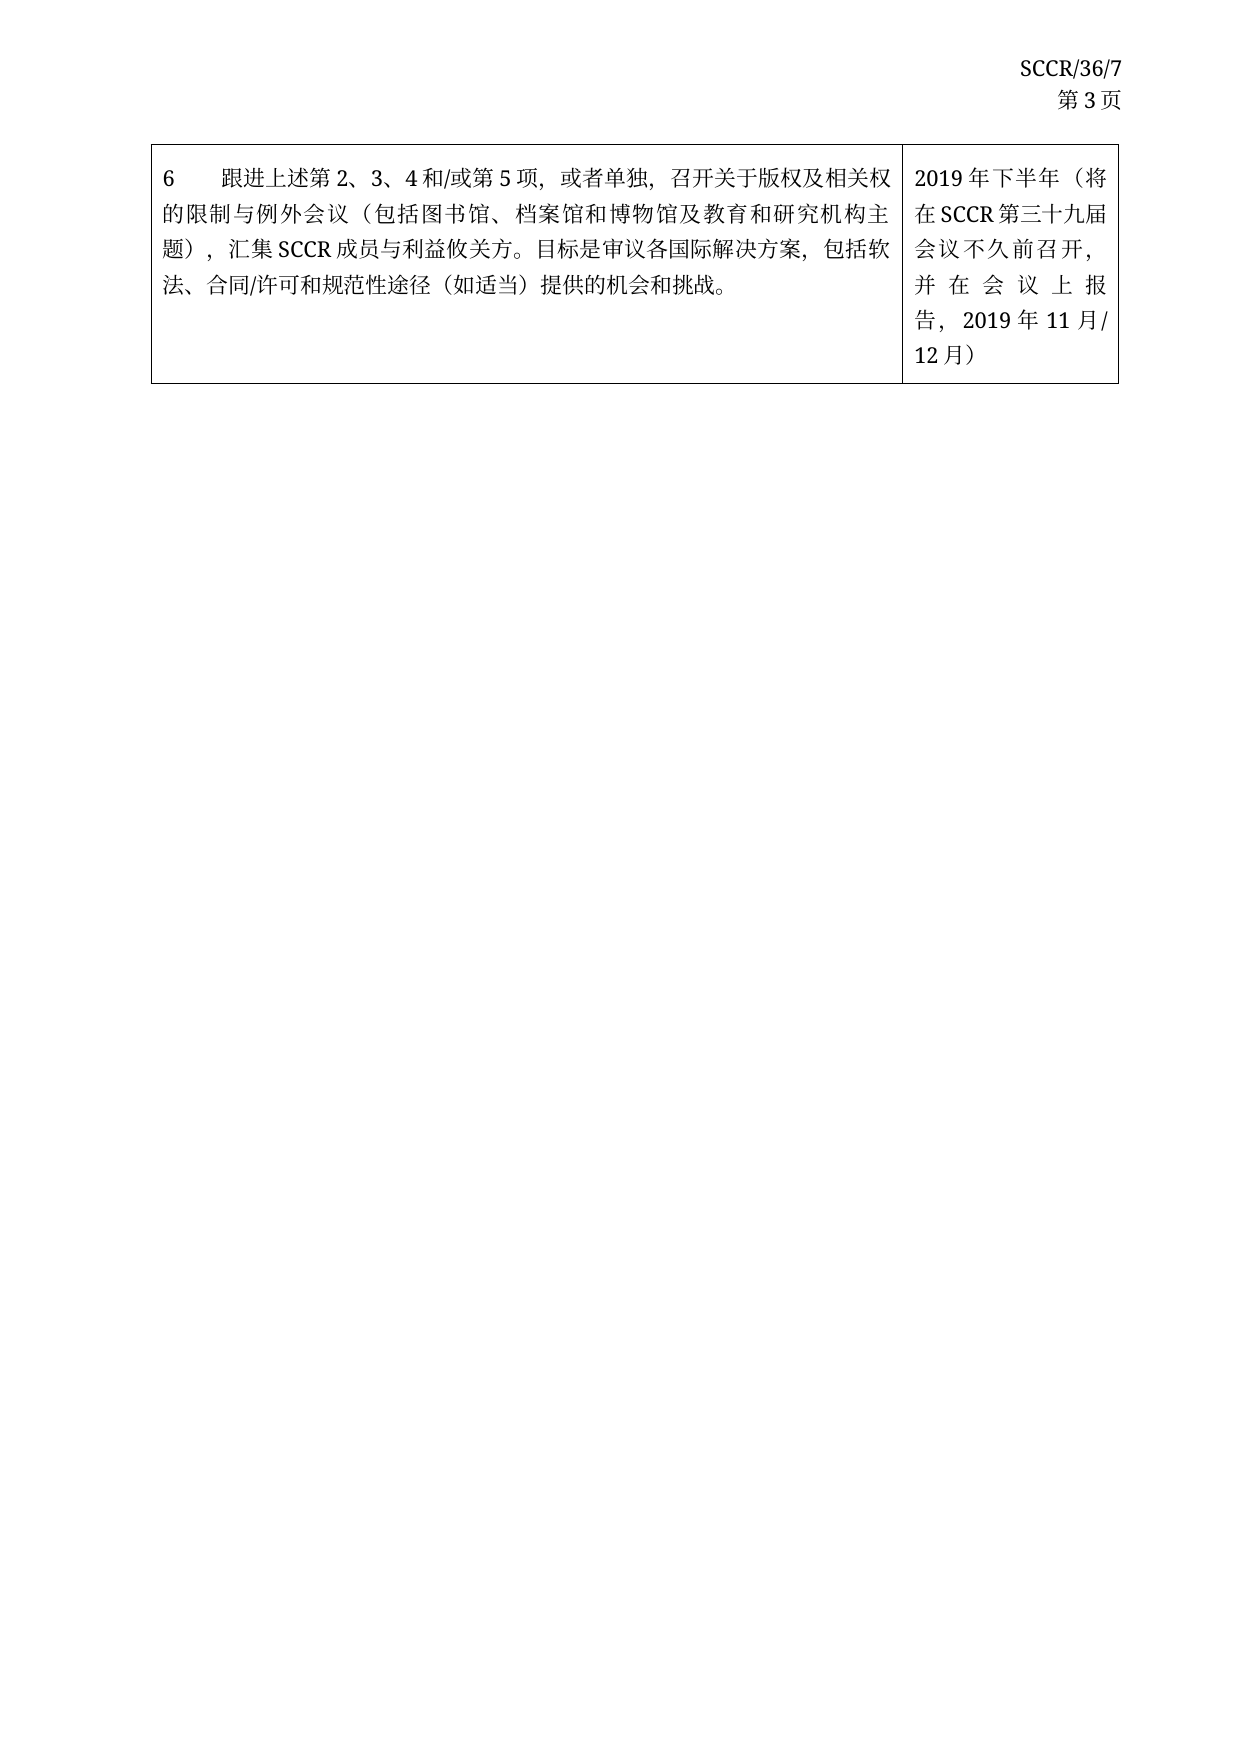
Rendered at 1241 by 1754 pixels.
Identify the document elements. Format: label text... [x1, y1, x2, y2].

table_cell 2019年下半年（将在SCCR第三十九届会议不久前召开，并在会议上报告，2019年11月/12月） [903, 145, 1118, 383]
table_cell 跟进上述第2、3、4和/或第5项，或者单独，召开关于版权及相关权的限制与例外会议（包括图书馆、档案馆和博物馆及教育和研究机构主题），汇集SCCR成员与利益攸关方。目标是审议各国际解决方案，包括软法、合同/许可和规范性途径（如适当）提供的机会和挑战。 [152, 145, 902, 383]
